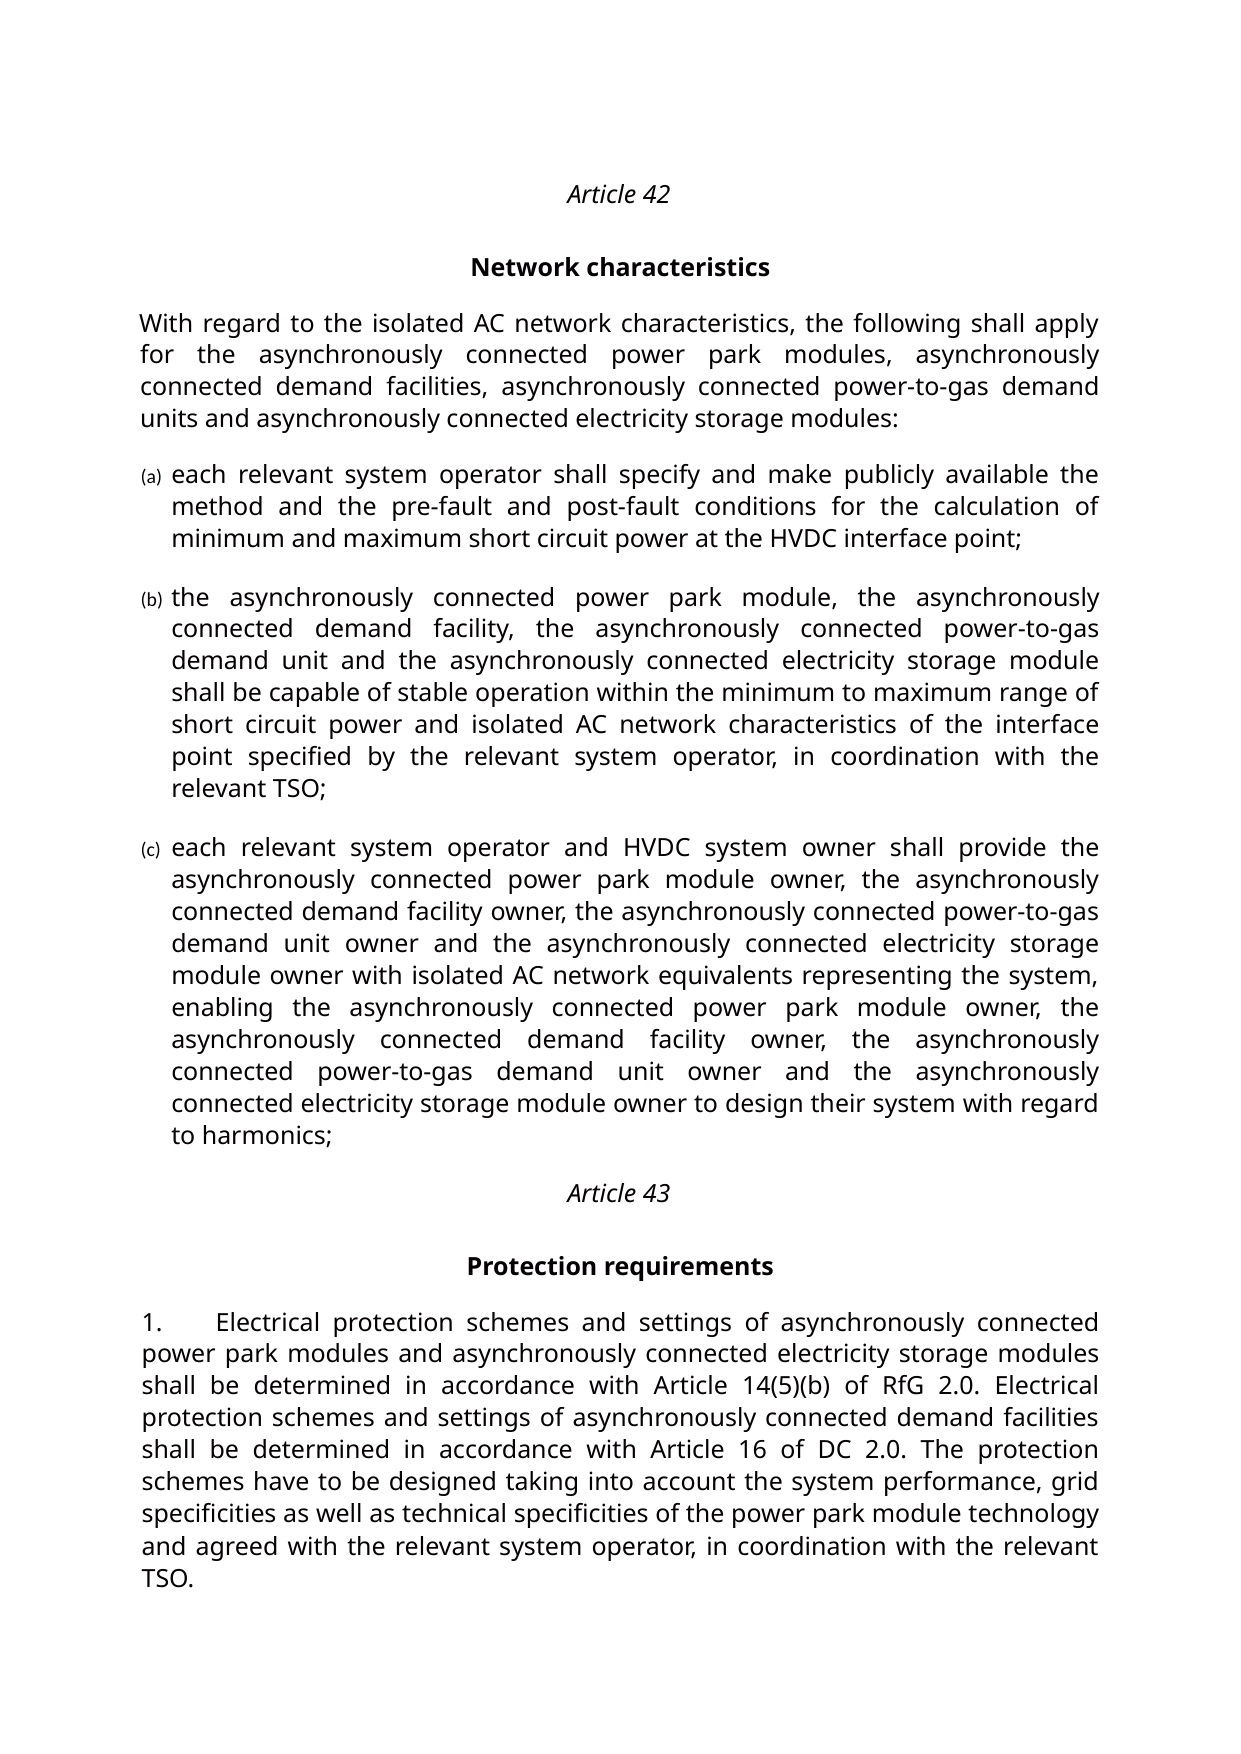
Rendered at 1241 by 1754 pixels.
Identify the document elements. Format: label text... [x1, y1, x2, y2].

list the asynchronously connected power park module, the asynchronously connected demand facility, the asynchronously connected power-to-gas demand unit and the asynchronously connected electricity storage module shall be capable of stable operation within the minimum to maximum range of short circuit power and isolated AC network characteristics of the interface point specified by the relevant system operator, in coordination with the relevant TSO; [140, 581, 1100, 805]
text Network characteristics [140, 251, 1100, 283]
list Electrical protection schemes and settings of asynchronously connected power park modules and asynchronously connected electricity storage modules shall be determined in accordance with Article 14(5)(b) of RfG 2.0. Electrical protection schemes and settings of asynchronously connected demand facilities shall be determined in accordance with Article 16 of DC 2.0. The protection schemes have to be designed taking into account the system performance, grid specificities as well as technical specificities of the power park module technology and agreed with the relevant system operator, in coordination with the relevant TSO. [141, 1306, 1100, 1594]
subtitle Article 42 [140, 176, 1100, 210]
list each relevant system operator shall specify and make publicly available the method and the pre-fault and post-fault conditions for the calculation of minimum and maximum short circuit power at the HVDC interface point; [140, 458, 1100, 554]
subtitle Article 43 [140, 1175, 1100, 1209]
text With regard to the isolated AC network characteristics, the following shall apply for the asynchronously connected power park modules, asynchronously connected demand facilities, asynchronously connected power-to-gas demand units and asynchronously connected electricity storage modules: [139, 307, 1100, 435]
list each relevant system operator and HVDC system owner shall provide the asynchronously connected power park module owner, the asynchronously connected demand facility owner, the asynchronously connected power-to-gas demand unit owner and the asynchronously connected electricity storage module owner with isolated AC network equivalents representing the system, enabling the asynchronously connected power park module owner, the asynchronously connected demand facility owner, the asynchronously connected power-to-gas demand unit owner and the asynchronously connected electricity storage module owner to design their system with regard to harmonics; [140, 831, 1100, 1152]
text Protection requirements [140, 1250, 1100, 1282]
